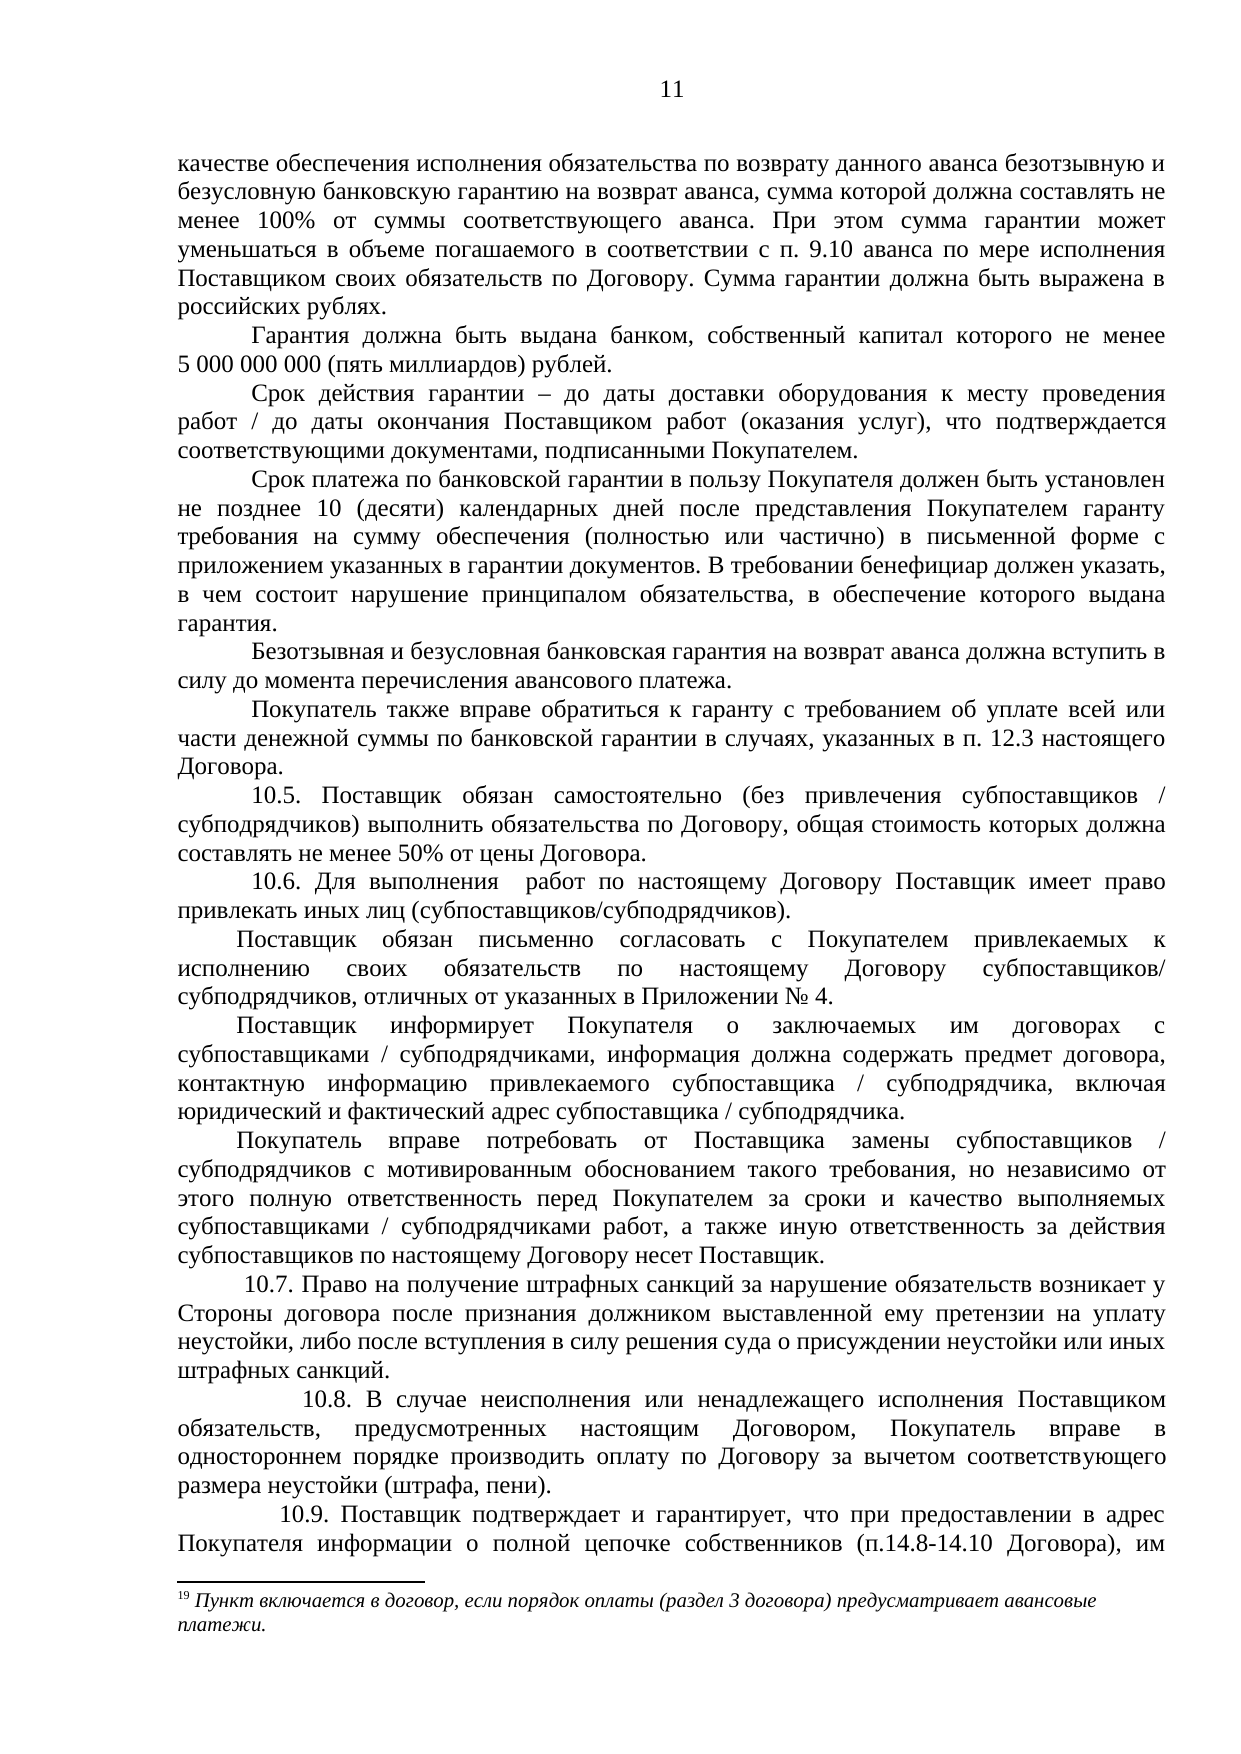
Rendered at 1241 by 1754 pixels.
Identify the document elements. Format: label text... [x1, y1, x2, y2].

text Безотзывная и безусловная банковская гарантия на возврат аванса должна вступить в силу до момента перечисления авансового платежа. [177, 636, 1166, 694]
text 10.8. В случае неисполнения или ненадлежащего исполнения Поставщиком обязательств, предусмотренных настоящим Договором, Покупатель вправе в одностороннем порядке производить оплату по Договору за вычетом соответствующего размера неустойки (штрафа, пени). [177, 1384, 1166, 1499]
text Поставщик информирует Покупателя о заключаемых им договорах с субпоставщиками / субподрядчиками, информация должна содержать предмет договора, контактную информацию привлекаемого субпоставщика / субподрядчика, включая юридический и фактический адрес субпоставщика / субподрядчика. [177, 1010, 1166, 1125]
text Срок платежа по банковской гарантии в пользу Покупателя должен быть установлен не позднее 10 (десяти) календарных дней после представления Покупателем гаранту требования на сумму обеспечения (полностью или частично) в письменной форме с приложением указанных в гарантии документов. В требовании бенефициар должен указать, в чем состоит нарушение принципалом обязательства, в обеспечение которого выдана гарантия. [177, 464, 1166, 636]
text Гарантия должна быть выдана банком, собственный капитал которого не менее 5 000 000 000 (пять миллиардов) рублей. [177, 320, 1166, 378]
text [177, 148, 1166, 320]
text Поставщик обязан письменно согласовать с Покупателем привлекаемых к исполнению своих обязательств по настоящему Договору субпоставщиков/ субподрядчиков, отличных от указанных в Приложении № 4. [177, 924, 1166, 1010]
text 10.5. Поставщик обязан самостоятельно (без привлечения субпоставщиков / субподрядчиков) выполнить обязательства по Договору, общая стоимость которых должна составлять не менее 50% от цены Договора. [177, 780, 1166, 866]
text Покупатель вправе потребовать от Поставщика замены субпоставщиков / субподрядчиков с мотивированным обоснованием такого требования, но независимо от этого полную ответственность перед Покупателем за сроки и качество выполняемых субпоставщиками / субподрядчиками работ, а также иную ответственность за действия субпоставщиков по настоящему Договору несет Поставщик. [177, 1125, 1166, 1269]
text 10.6. Для выполнения работ по настоящему Договору Поставщик имеет право привлекать иных лиц (субпоставщиков/субподрядчиков). [177, 866, 1166, 924]
text Срок действия гарантии – до даты доставки оборудования к месту проведения работ / до даты окончания Поставщиком работ (оказания услуг), что подтверждается соответствующими документами, подписанными Покупателем. [177, 378, 1166, 464]
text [177, 1499, 1166, 1556]
text Покупатель также вправе обратиться к гаранту с требованием об уплате всей или части денежной суммы по банковской гарантии в случаях, указанных в п. 12.3 настоящего Договора. [177, 694, 1166, 780]
text 10.7. Право на получение штрафных санкций за нарушение обязательств возникает у Стороны договора после признания должником выставленной ему претензии на уплату неустойки, либо после вступления в силу решения суда о присуждении неустойки или иных штрафных санкций. [177, 1269, 1166, 1384]
